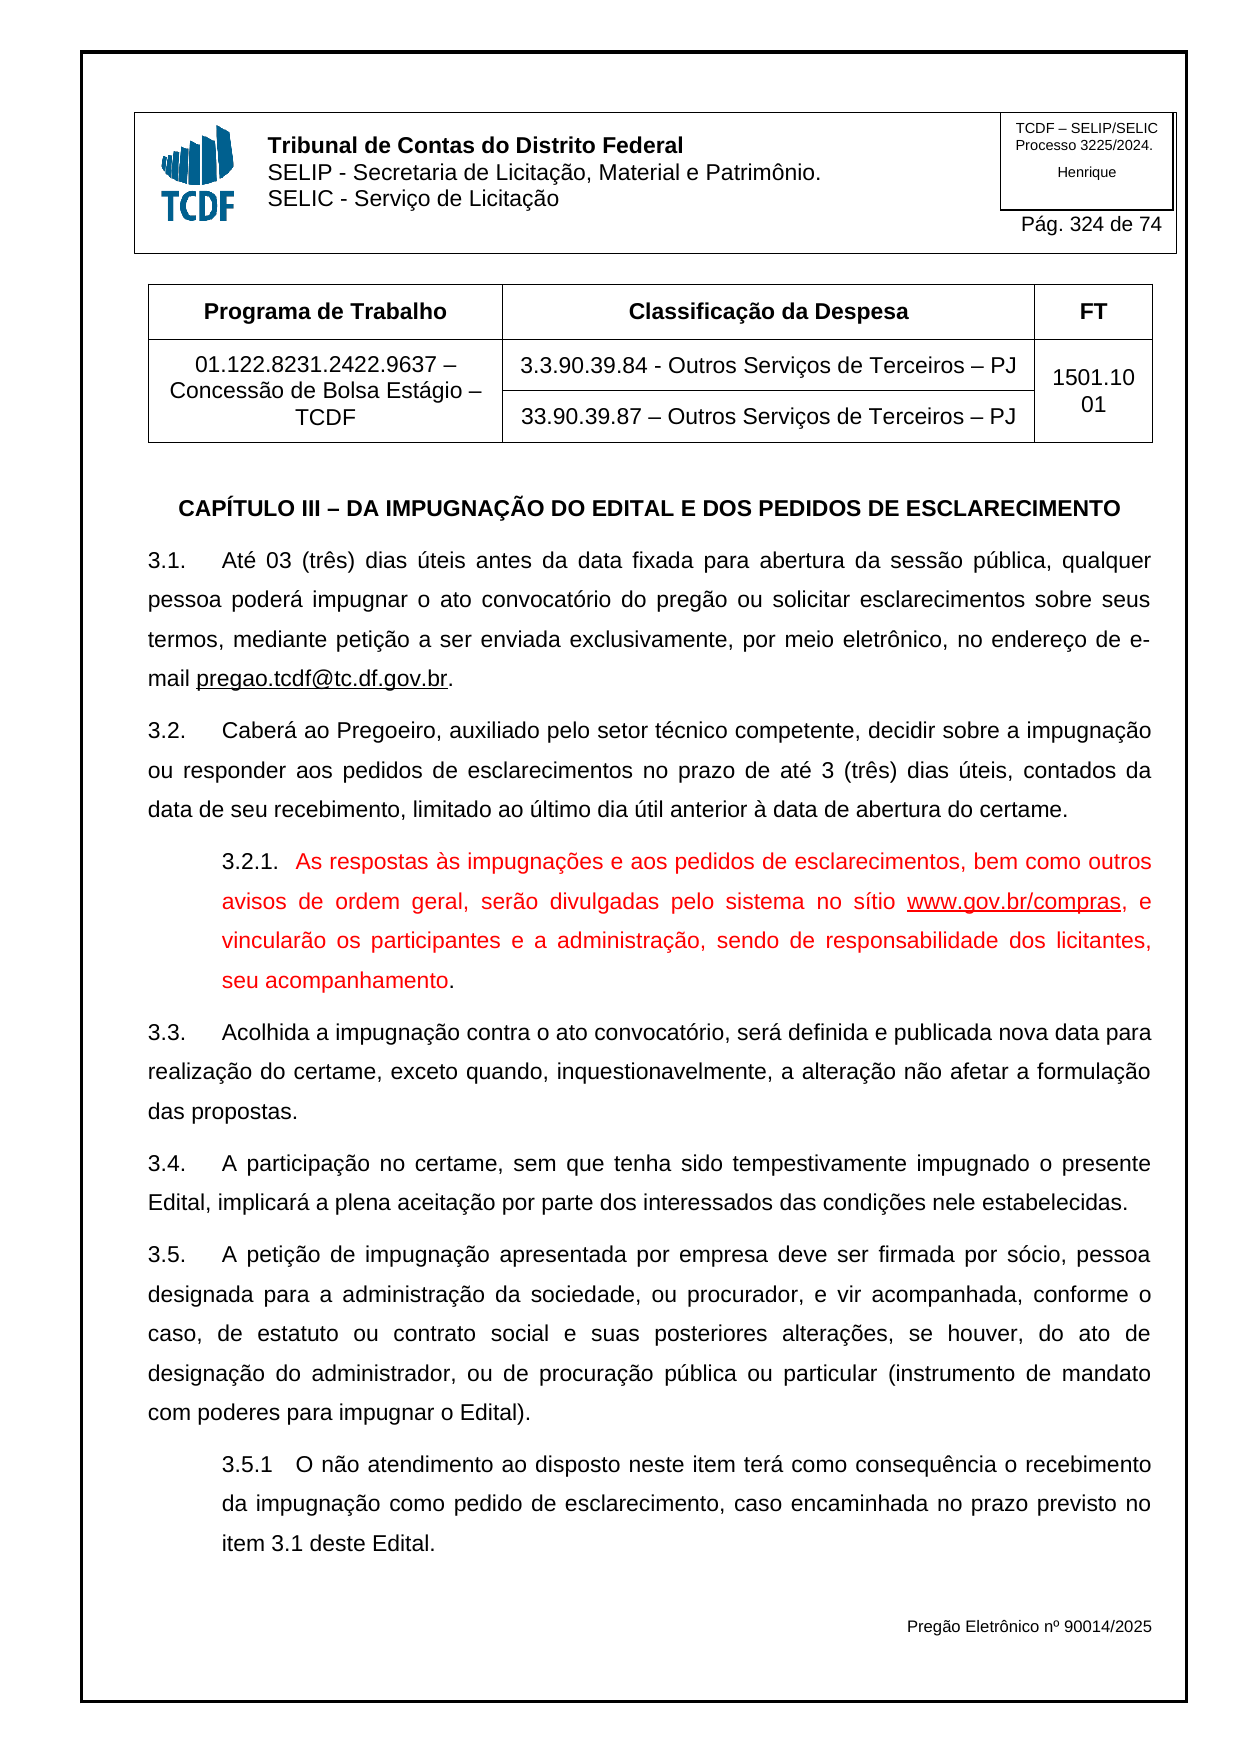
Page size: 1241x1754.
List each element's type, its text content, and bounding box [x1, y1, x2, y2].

text 3.2. Caberá ao Pregoeiro, auxiliado pelo setor técnico competente, decidir sobre a impugnação ou responder aos pedidos de esclarecimentos no prazo de até 3 (três) dias úteis, contados da data de seu recebimento, limitado ao último dia útil anterior à data de abertura do certame. [148, 717, 1152, 823]
text 3.4. A participação no certame, sem que tenha sido tempestivamente impugnado o presente Edital, implicará a plena aceitação por parte dos interessados das condições nele estabelecidas. [148, 1149, 1152, 1215]
table_header Classificação da Despesa [503, 285, 1034, 338]
text 3.5. A petição de impugnação apresentada por empresa deve ser firmada por sócio, pessoa designada para a administração da sociedade, ou procurador, e vir acompanhada, conforme o caso, de estatuto ou contrato social e suas posteriores alterações, se houver, do ato de designação do administrador, ou de procuração pública ou particular (instrumento de mandato com poderes para impugnar o Edital). [148, 1241, 1152, 1425]
text 3.5.1 O não atendimento ao disposto neste item terá como consequência o recebimento da impugnação como pedido de esclarecimento, caso encaminhada no prazo previsto no item 3.1 deste Edital. [222, 1451, 1152, 1556]
text Capítulo IIi – dA IMPUGNAÇÃO do edital e dos pedidos de esclarecimento [148, 495, 1152, 521]
text 3.1. Até 03 (três) dias úteis antes da data fixada para abertura da sessão pública, qualquer pessoa poderá impugnar o ato convocatório do pregão ou solicitar esclarecimentos sobre seus termos, mediante petição a ser enviada exclusivamente, por meio eletrônico, no endereço de e-mail pregao.tcdf@tc.df.gov.br. [148, 547, 1152, 692]
table_header FT [1035, 285, 1152, 338]
table_header Programa de Trabalho [149, 285, 502, 338]
table_cell 01.122.8231.2422.9637 – Concessão de Bolsa Estágio – TCDF [149, 340, 502, 442]
table_cell 1501.1001 [1035, 340, 1152, 442]
table_cell 33.90.39.87 – Outros Serviços de Terceiros – PJ [503, 391, 1034, 442]
table_cell 3.3.90.39.84 - Outros Serviços de Terceiros – PJ [503, 340, 1034, 390]
picture [148, 122, 247, 223]
text 3.2.1. As respostas às impugnações e aos pedidos de esclarecimentos, bem como outros avisos de ordem geral, serão divulgadas pelo sistema no sítio www.gov.br/compras, e vincularão os participantes e a administração, sendo de responsabilidade dos licitantes, seu acompanhamento. [222, 848, 1152, 993]
text 3.3. Acolhida a impugnação contra o ato convocatório, será definida e publicada nova data para realização do certame, exceto quando, inquestionavelmente, a alteração não afetar a formulação das propostas. [148, 1019, 1152, 1124]
